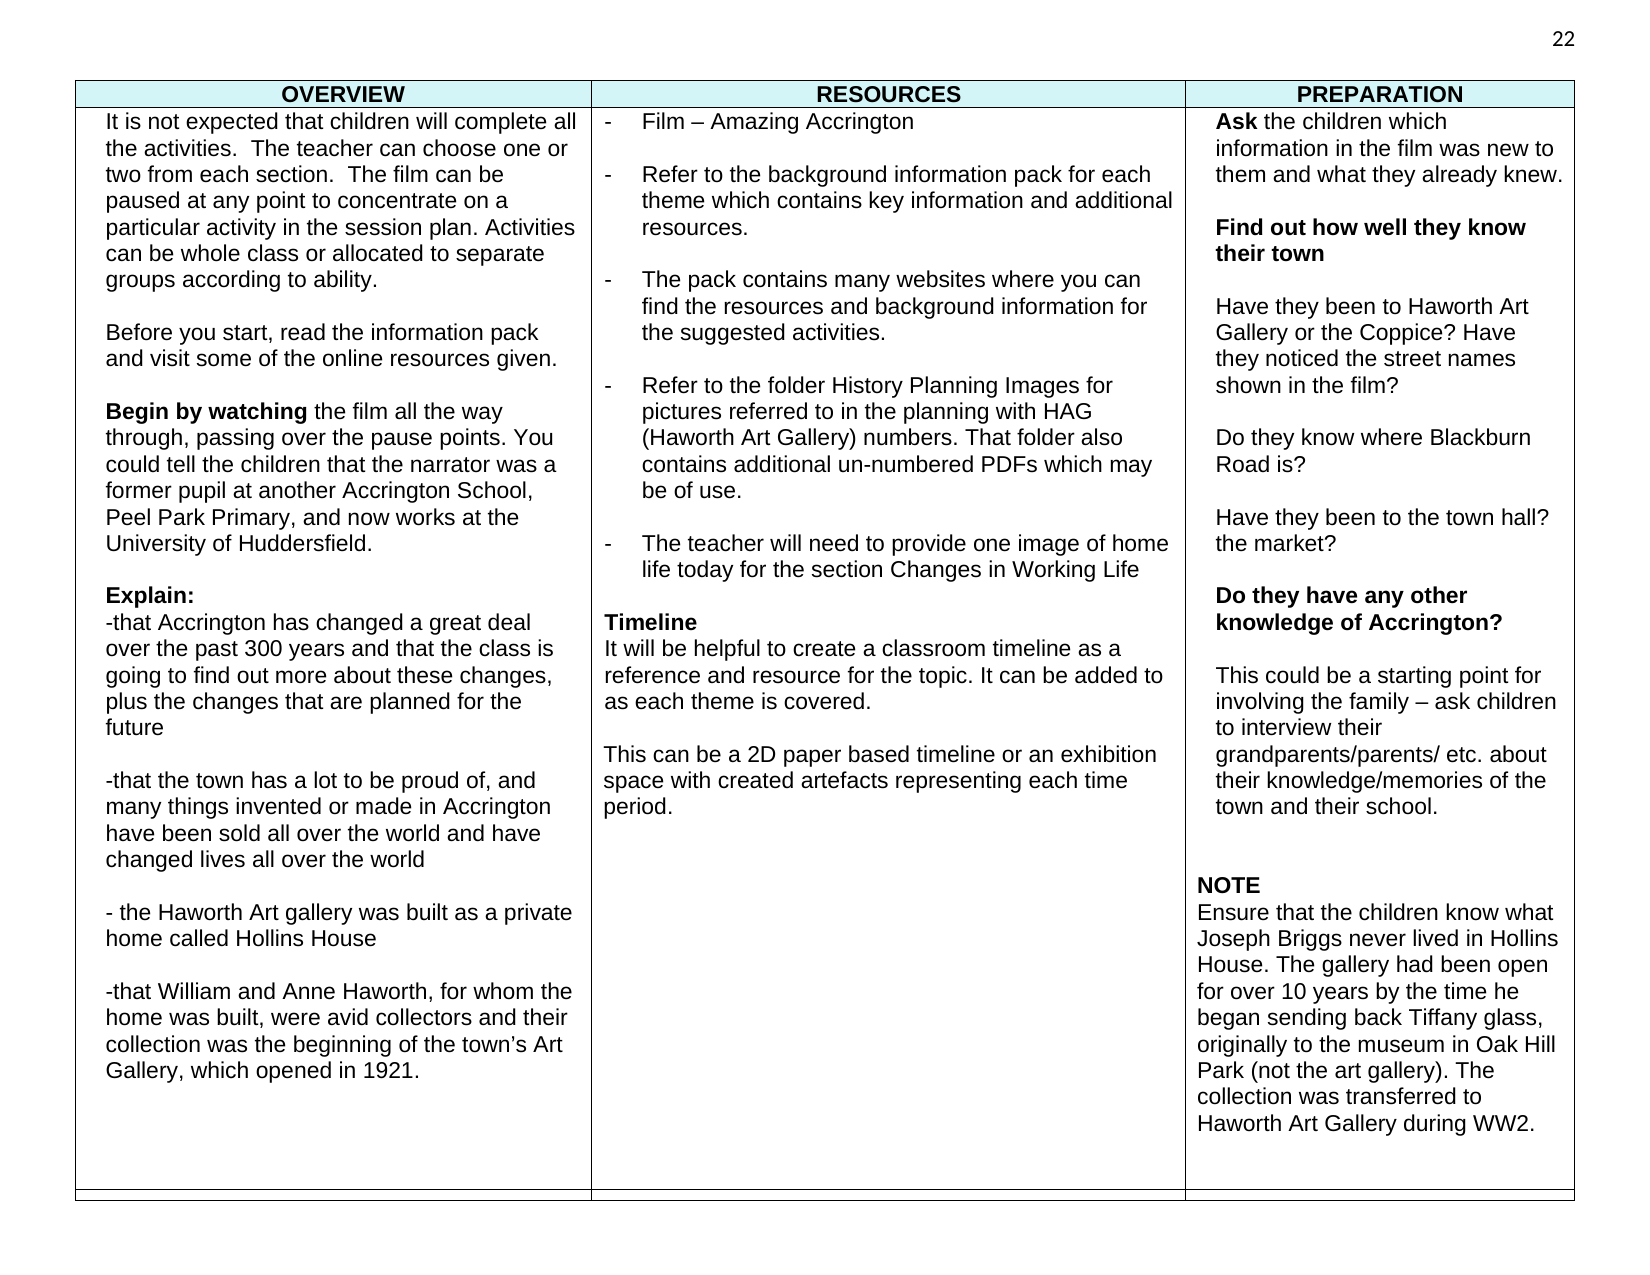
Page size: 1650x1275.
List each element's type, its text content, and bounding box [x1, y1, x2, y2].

table_header PREPARATION [1186, 81, 1574, 107]
table_header OVERVIEW [76, 81, 591, 107]
table_header RESOURCES [592, 81, 1185, 107]
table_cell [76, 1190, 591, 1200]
